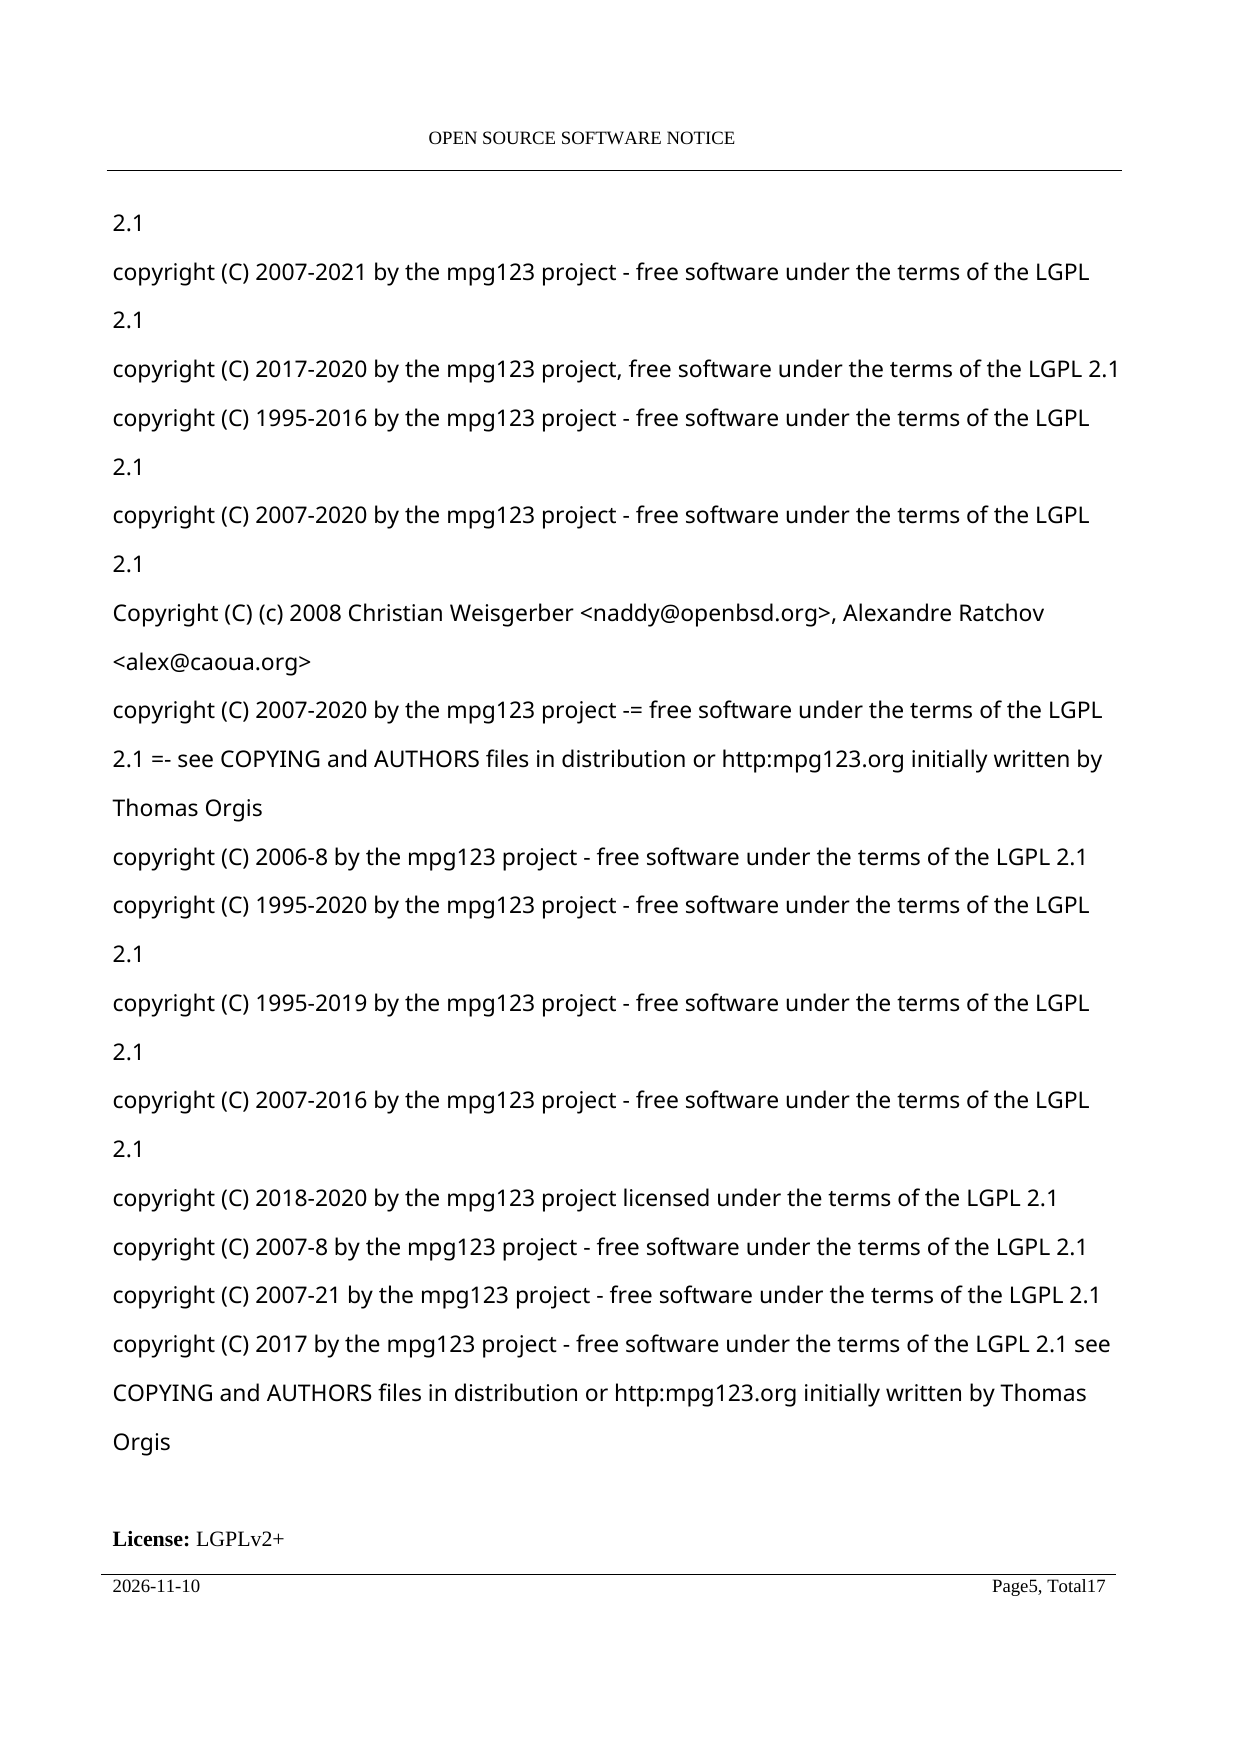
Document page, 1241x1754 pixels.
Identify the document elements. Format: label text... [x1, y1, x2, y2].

text License: LGPLv2+ [112, 1523, 1128, 1555]
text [112, 206, 1128, 1506]
